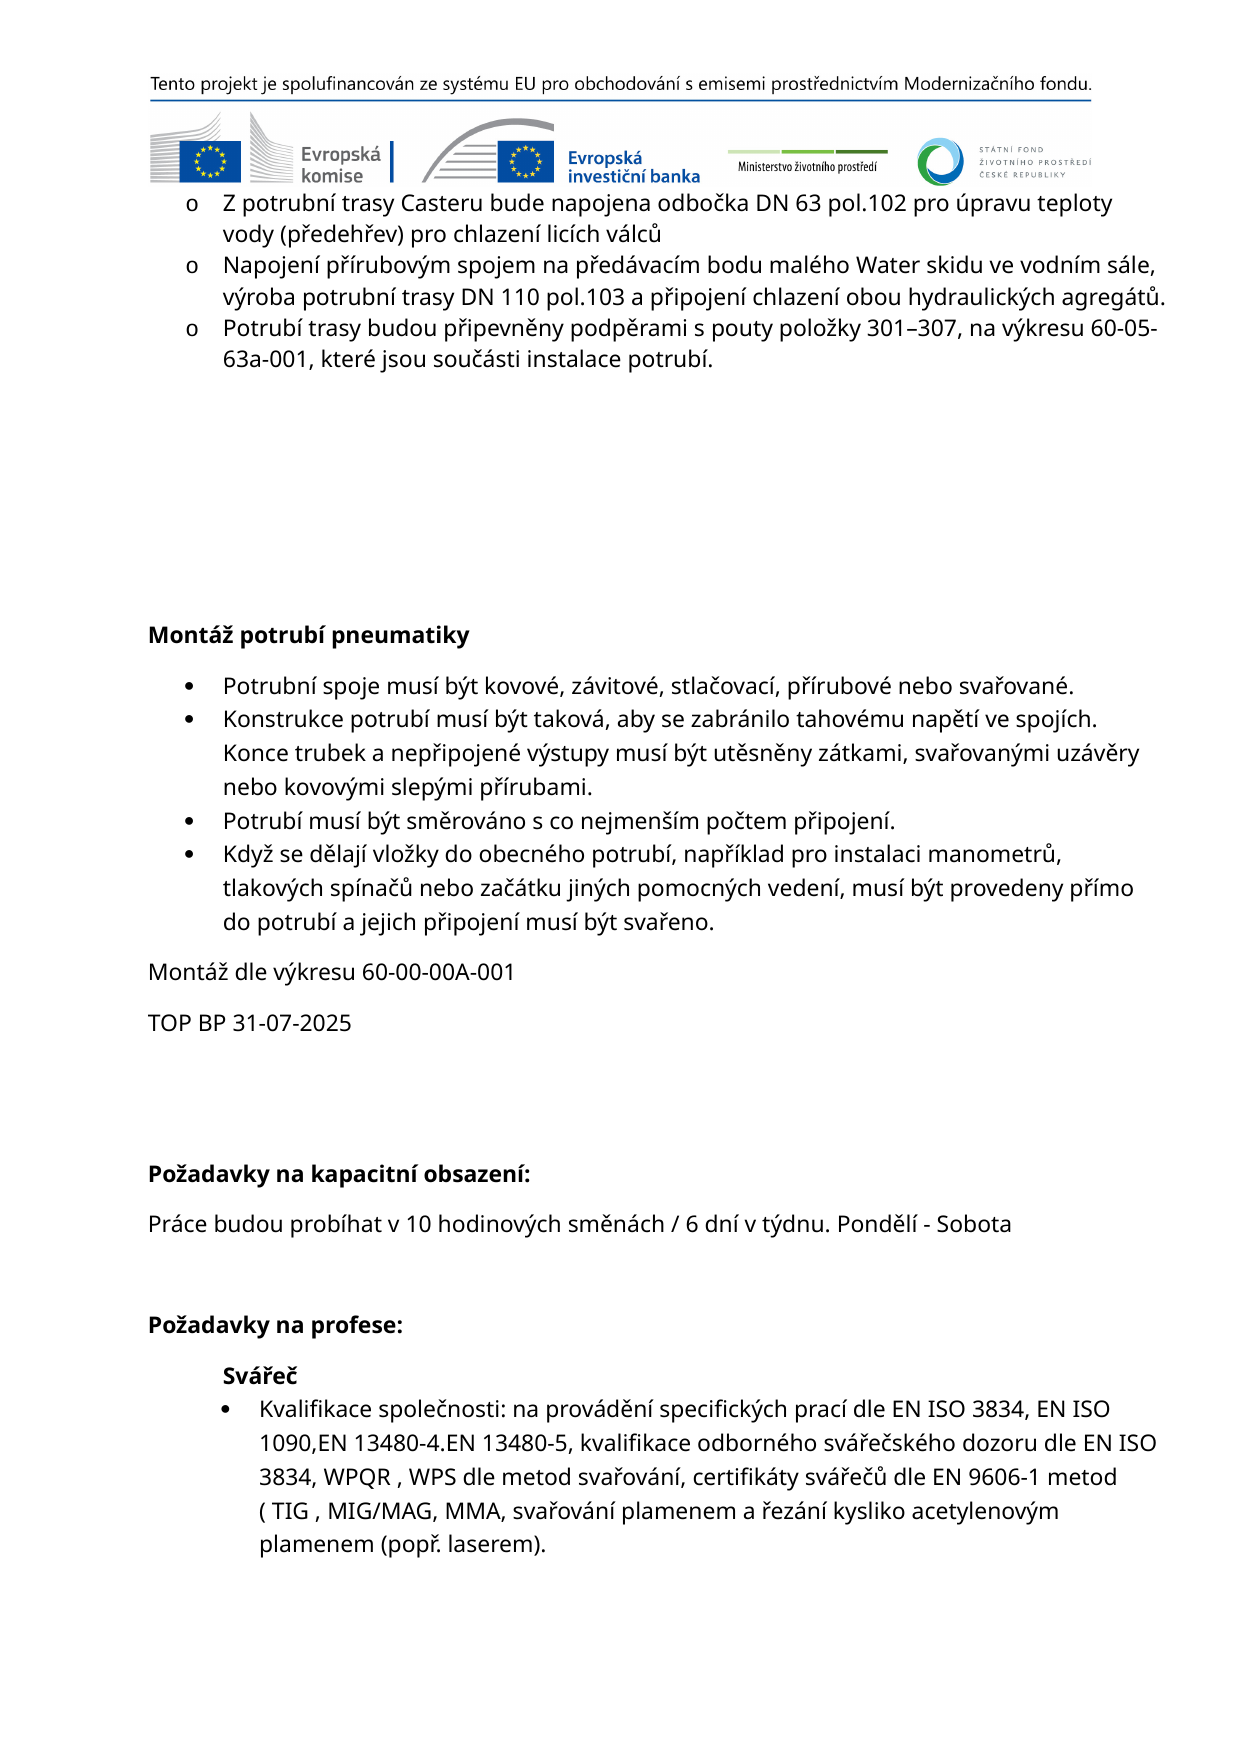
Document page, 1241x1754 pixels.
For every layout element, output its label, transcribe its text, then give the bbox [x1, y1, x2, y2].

text Práce budou probíhat v 10 hodinových směnách / 6 dní v týdnu. Pondělí - Sobota [148, 1208, 1167, 1240]
list Z potrubní trasy Casteru bude napojena odbočka DN 63 pol.102 pro úpravu teploty vody (předehřev) pro chlazení licích válců [185, 186, 1167, 249]
text Montáž dle výkresu 60-00-00A-001 [148, 956, 1167, 988]
list Konstrukce potrubí musí být taková, aby se zabránilo tahovému napětí ve spojích. Konce trubek a nepřipojené výstupy musí být utěsněny zátkami, svařovanými uzávěry nebo kovovými slepými přírubami. [185, 703, 1167, 802]
text TOP BP 31-07-2025 [148, 1007, 1167, 1038]
list Když se dělají vložky do obecného potrubí, například pro instalaci manometrů, tlakových spínačů nebo začátku jiných pomocných vedení, musí být provedeny přímo do potrubí a jejich připojení musí být svařeno. [185, 838, 1167, 937]
text Požadavky na kapacitní obsazení: [148, 1158, 1167, 1189]
list Potrubí trasy budou připevněny podpěrami s pouty položky 301–307, na výkresu 60-05-63a-001, které jsou součásti instalace potrubí. [185, 312, 1167, 374]
text Požadavky na profese: [148, 1309, 1167, 1341]
text Montáž potrubí pneumatiky [148, 619, 1167, 651]
list Potrubí musí být směrováno s co nejmenším počtem připojení. [185, 805, 1167, 836]
list Napojení přírubovým spojem na předávacím bodu malého Water skidu ve vodním sále, výroba potrubní trasy DN 110 pol.103 a připojení chlazení obou hydraulických agregátů. [185, 249, 1167, 312]
picture [147, 73, 1093, 187]
list Potrubní spoje musí být kovové, závitové, stlačovací, přírubové nebo svařované. [185, 670, 1167, 701]
list Svářeč [223, 1360, 1167, 1391]
list Kvalifikace společnosti: na provádění specifických prací dle EN ISO 3834, EN ISO 1090,EN 13480-4.EN 13480-5, kvalifikace odborného svářečského dozoru dle EN ISO 3834, WPQR , WPS dle metod svařování, certifikáty svářečů dle EN 9606-1 metod ( TIG , MIG/MAG, MMA, svařování plamenem a řezání kysliko acetylenovým plamenem (popř. laserem). [221, 1393, 1167, 1560]
